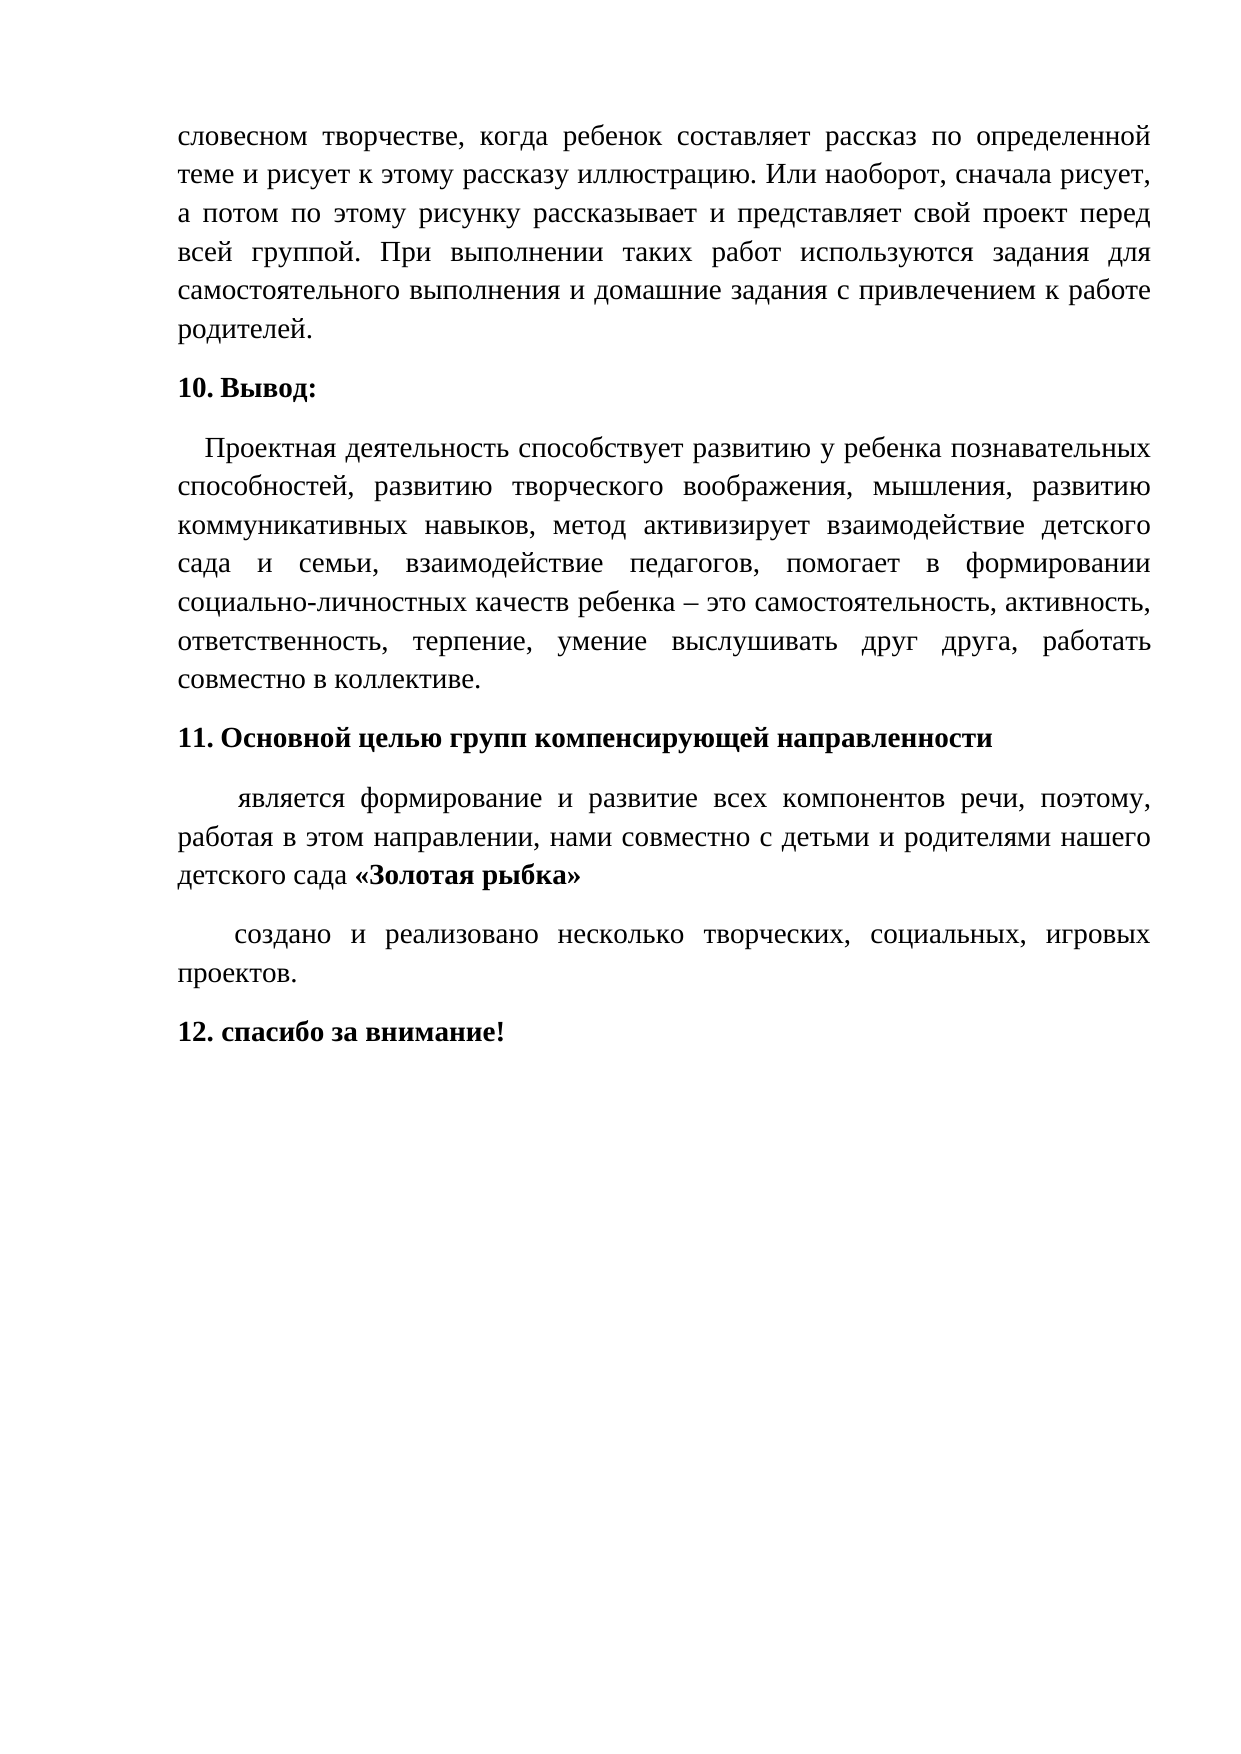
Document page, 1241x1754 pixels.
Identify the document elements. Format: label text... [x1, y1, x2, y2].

text 10. Вывод: [177, 370, 1152, 404]
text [177, 118, 1152, 344]
text 11. Основной целью групп компенсирующей направленности [177, 721, 1152, 754]
text создано и реализовано несколько творческих, социальных, игровых проектов. [177, 917, 1152, 989]
text Проектная деятельность способствует развитию у ребенка познавательных способностей, развитию творческого воображения, мышления, развитию коммуникативных навыков, метод активизирует взаимодействие детского сада и семьи, взаимодействие педагогов, помогает в формировании социально-личностных качеств ребенка – это самостоятельность, активность, ответственность, терпение, умение выслушивать друг друга, работать совместно в коллективе. [177, 430, 1152, 695]
text 12. спасибо за внимание! [177, 1014, 1152, 1048]
text является формирование и развитие всех компонентов речи, поэтому, работая в этом направлении, нами совместно с детьми и родителями нашего детского сада «Золотая рыбка» [177, 780, 1152, 891]
